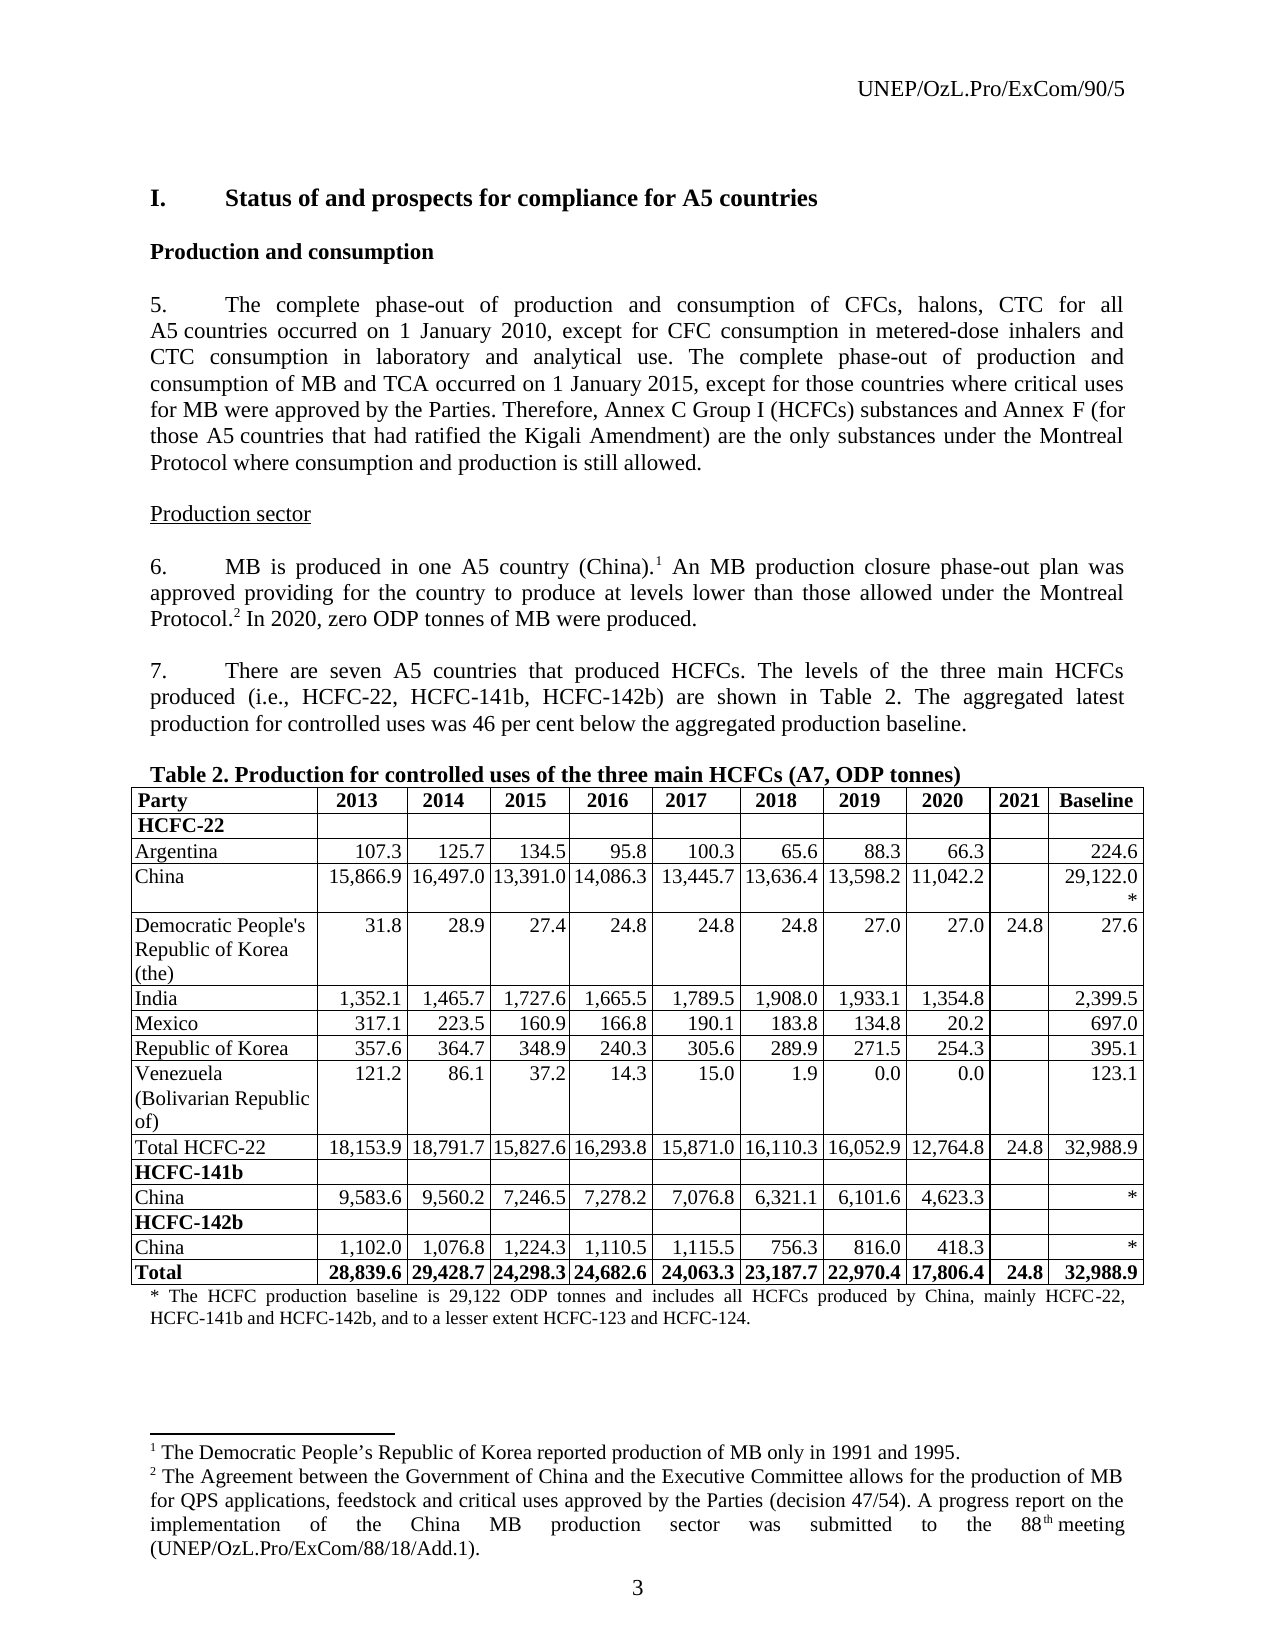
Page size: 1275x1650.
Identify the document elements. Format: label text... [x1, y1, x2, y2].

table_cell 24.8 [653, 913, 740, 985]
table_cell [907, 1160, 989, 1184]
table_cell 13,391.0 [491, 864, 569, 912]
table_cell [491, 814, 569, 837]
table_cell [991, 1011, 1048, 1035]
table_cell [907, 1210, 989, 1234]
table_cell [991, 986, 1048, 1010]
table_cell 18,153.9 [318, 1135, 407, 1159]
text * The HCFC production baseline is 29,122 ODP tonnes and includes all HCFCs produced by China, mainly HCFC-22, HCFC-141b and HCFC-142b, and to a lesser extent HCFC-123 and HCFC-124. [150, 1285, 1125, 1328]
table_cell 27.6 [1049, 913, 1143, 985]
table_cell 23,187.7 [741, 1260, 823, 1284]
table_cell [741, 814, 823, 837]
table_cell 0.0 [824, 1061, 906, 1133]
table_cell 1,076.8 [408, 1235, 490, 1259]
table_cell 32,988.9 [1049, 1135, 1143, 1159]
table_cell 305.6 [653, 1036, 740, 1060]
table_cell 16,497.0 [408, 864, 490, 912]
table_cell 27.4 [491, 913, 569, 985]
table_header Party [132, 788, 317, 812]
table_cell 6,321.1 [741, 1185, 823, 1209]
table_cell [491, 1210, 569, 1234]
table_cell [570, 1210, 652, 1234]
table_cell 7,076.8 [653, 1185, 740, 1209]
table_cell [408, 1210, 490, 1234]
table_header 2013 [318, 788, 407, 812]
table_cell 357.6 [318, 1036, 407, 1060]
table_header 2020 [907, 788, 989, 812]
table_cell 12,764.8 [907, 1135, 989, 1159]
table_cell 15,866.9 [318, 864, 407, 912]
table_cell 86.1 [408, 1061, 490, 1133]
table_cell 1,665.5 [570, 986, 652, 1010]
table_cell [653, 1160, 740, 1184]
table_cell 289.9 [741, 1036, 823, 1060]
table_cell HCFC-142b [132, 1210, 317, 1234]
table_cell 16,293.8 [570, 1135, 652, 1159]
table_cell [318, 1210, 407, 1234]
table_header 2021 [991, 788, 1048, 812]
table_cell [991, 1185, 1048, 1209]
table_cell 15,871.0 [653, 1135, 740, 1159]
table_cell 7,246.5 [491, 1185, 569, 1209]
table_cell 1,727.6 [491, 986, 569, 1010]
table_cell 9,583.6 [318, 1185, 407, 1209]
table_cell 0.0 [907, 1061, 989, 1133]
table_cell 6,101.6 [824, 1185, 906, 1209]
subtitle Table 2. Production for controlled uses of the three main HCFCs (A7, ODP tonnes) [150, 761, 1125, 787]
table_cell 29,428.7 [408, 1260, 490, 1284]
table_cell [408, 1160, 490, 1184]
table_header 2015 [491, 788, 569, 812]
table_cell [491, 1160, 569, 1184]
table_cell 37.2 [491, 1061, 569, 1133]
table_cell 271.5 [824, 1036, 906, 1060]
table_header 2017 [653, 788, 740, 812]
table_cell 29,122.0* [1049, 864, 1143, 912]
table_cell 240.3 [570, 1036, 652, 1060]
table_cell 18,791.7 [408, 1135, 490, 1159]
table_cell [991, 1210, 1048, 1234]
table_cell Republic of Korea [132, 1036, 317, 1060]
table_cell 17,806.4 [907, 1260, 989, 1284]
table_cell 24.8 [991, 1135, 1048, 1159]
table_cell 134.5 [491, 839, 569, 863]
text Production sector [150, 500, 1125, 526]
table_cell 1,115.5 [653, 1235, 740, 1259]
table_cell 2,399.5 [1049, 986, 1143, 1010]
table_header 2016 [570, 788, 652, 812]
table_cell 190.1 [653, 1011, 740, 1035]
table_cell 24.8 [741, 913, 823, 985]
table_cell 697.0 [1049, 1011, 1143, 1035]
table_cell 1,789.5 [653, 986, 740, 1010]
table_cell 28,839.6 [318, 1260, 407, 1284]
table_cell 1,352.1 [318, 986, 407, 1010]
table_cell 317.1 [318, 1011, 407, 1035]
subtitle The complete phase-out of production and consumption of CFCs, halons, CTC for all A5 countries occurred on 1 January 2010, except for CFC consumption in metered-dose inhalers and CTC consumption in laboratory and analytical use. The complete phase-out of production and consumption of MB and TCA occurred on 1 January 2015, except for those countries where critical uses for MB were approved by the Parties. Therefore, Annex C Group I (HCFCs) substances and Annex F (for those A5 countries that had ratified the Kigali Amendment) are the only substances under the Montreal Protocol where consumption and production is still allowed. [150, 291, 1125, 475]
table_cell [570, 814, 652, 837]
table_cell [653, 814, 740, 837]
table_cell [318, 1160, 407, 1184]
table_cell 24,063.3 [653, 1260, 740, 1284]
table_cell [991, 864, 1048, 912]
table_cell 88.3 [824, 839, 906, 863]
table_cell 9,560.2 [408, 1185, 490, 1209]
table_cell 418.3 [907, 1235, 989, 1259]
table_cell 13,445.7 [653, 864, 740, 912]
table_cell HCFC-141b [132, 1160, 317, 1184]
table_cell [741, 1160, 823, 1184]
table_cell [991, 814, 1048, 837]
table_cell Total [132, 1260, 317, 1284]
table_cell 27.0 [907, 913, 989, 985]
table_cell 20.2 [907, 1011, 989, 1035]
table_cell 1,224.3 [491, 1235, 569, 1259]
title I. Status of and prospects for compliance for A5 countries [150, 183, 1125, 212]
table_cell Total HCFC-22 [132, 1135, 317, 1159]
table_cell [318, 814, 407, 837]
table_header 2019 [824, 788, 906, 812]
table_cell 4,623.3 [907, 1185, 989, 1209]
table_cell 1,465.7 [408, 986, 490, 1010]
table_cell China [132, 864, 317, 912]
table_cell [653, 1210, 740, 1234]
table_cell 348.9 [491, 1036, 569, 1060]
table_cell [1049, 1160, 1143, 1184]
table_cell 134.8 [824, 1011, 906, 1035]
table_cell 15,827.6 [491, 1135, 569, 1159]
table_cell Argentina [132, 839, 317, 863]
table_cell [991, 1061, 1048, 1133]
subtitle There are seven A5 countries that produced HCFCs. The levels of the three main HCFCs produced (i.e., HCFC-22, HCFC-141b, HCFC-142b) are shown in Table 2. The aggregated latest production for controlled uses was 46 per cent below the aggregated production baseline. [150, 657, 1125, 736]
subtitle MB is produced in one A5 country (China). An MB production closure phase-out plan was approved providing for the country to produce at levels lower than those allowed under the Montreal Protocol. In 2020, zero ODP tonnes of MB were produced. [150, 553, 1125, 632]
table_cell 121.2 [318, 1061, 407, 1133]
table_cell 13,636.4 [741, 864, 823, 912]
table_cell 27.0 [824, 913, 906, 985]
table_cell [991, 1160, 1048, 1184]
table_cell [824, 814, 906, 837]
table_cell 1.9 [741, 1061, 823, 1133]
table_cell 756.3 [741, 1235, 823, 1259]
table_cell 24.8 [991, 1260, 1048, 1284]
table_cell * [1049, 1235, 1143, 1259]
table_cell 160.9 [491, 1011, 569, 1035]
table_cell 32,988.9 [1049, 1260, 1143, 1284]
table_cell 24.8 [991, 913, 1048, 985]
table_cell Democratic People's Republic of Korea (the) [132, 913, 317, 985]
table_cell [907, 814, 989, 837]
text Production and consumption [150, 238, 1125, 264]
table_cell 100.3 [653, 839, 740, 863]
table_cell 16,110.3 [741, 1135, 823, 1159]
table_cell [570, 1160, 652, 1184]
table_cell 24.8 [570, 913, 652, 985]
table_cell [408, 814, 490, 837]
table_cell 123.1 [1049, 1061, 1143, 1133]
table_cell * [1049, 1185, 1143, 1209]
table_cell 224.6 [1049, 839, 1143, 863]
table_cell China [132, 1235, 317, 1259]
table_cell [741, 1210, 823, 1234]
table_cell 816.0 [824, 1235, 906, 1259]
table_cell 107.3 [318, 839, 407, 863]
table_cell 24,682.6 [570, 1260, 652, 1284]
table_header 2014 [408, 788, 490, 812]
table_cell [824, 1160, 906, 1184]
table_cell 254.3 [907, 1036, 989, 1060]
table_cell 24,298.3 [491, 1260, 569, 1284]
table_cell [1049, 1210, 1143, 1234]
table_cell 183.8 [741, 1011, 823, 1035]
table_cell 125.7 [408, 839, 490, 863]
table_cell 14.3 [570, 1061, 652, 1133]
table_cell 223.5 [408, 1011, 490, 1035]
table_cell [991, 839, 1048, 863]
table_cell 395.1 [1049, 1036, 1143, 1060]
table_cell HCFC-22 [132, 814, 317, 837]
table_cell 66.3 [907, 839, 989, 863]
table_cell 13,598.2 [824, 864, 906, 912]
table_cell China [132, 1185, 317, 1209]
table_cell 16,052.9 [824, 1135, 906, 1159]
table_cell 14,086.3 [570, 864, 652, 912]
table_cell Mexico [132, 1011, 317, 1035]
table_cell Venezuela (Bolivarian Republic of) [132, 1061, 317, 1133]
table_cell 166.8 [570, 1011, 652, 1035]
table_header Baseline [1049, 788, 1143, 812]
table_cell 95.8 [570, 839, 652, 863]
table_cell 22,970.4 [824, 1260, 906, 1284]
table_cell 31.8 [318, 913, 407, 985]
table_cell 1,933.1 [824, 986, 906, 1010]
table_cell 1,908.0 [741, 986, 823, 1010]
table_cell 11,042.2 [907, 864, 989, 912]
table_header 2018 [741, 788, 823, 812]
table_cell 65.6 [741, 839, 823, 863]
table_cell 1,102.0 [318, 1235, 407, 1259]
table_cell [991, 1036, 1048, 1060]
table_cell [824, 1210, 906, 1234]
table_cell 1,354.8 [907, 986, 989, 1010]
table_cell 28.9 [408, 913, 490, 985]
table_cell 1,110.5 [570, 1235, 652, 1259]
table_cell 364.7 [408, 1036, 490, 1060]
table_cell [991, 1235, 1048, 1259]
table_cell [1049, 814, 1143, 837]
table_cell 7,278.2 [570, 1185, 652, 1209]
table_cell India [132, 986, 317, 1010]
table_cell 15.0 [653, 1061, 740, 1133]
